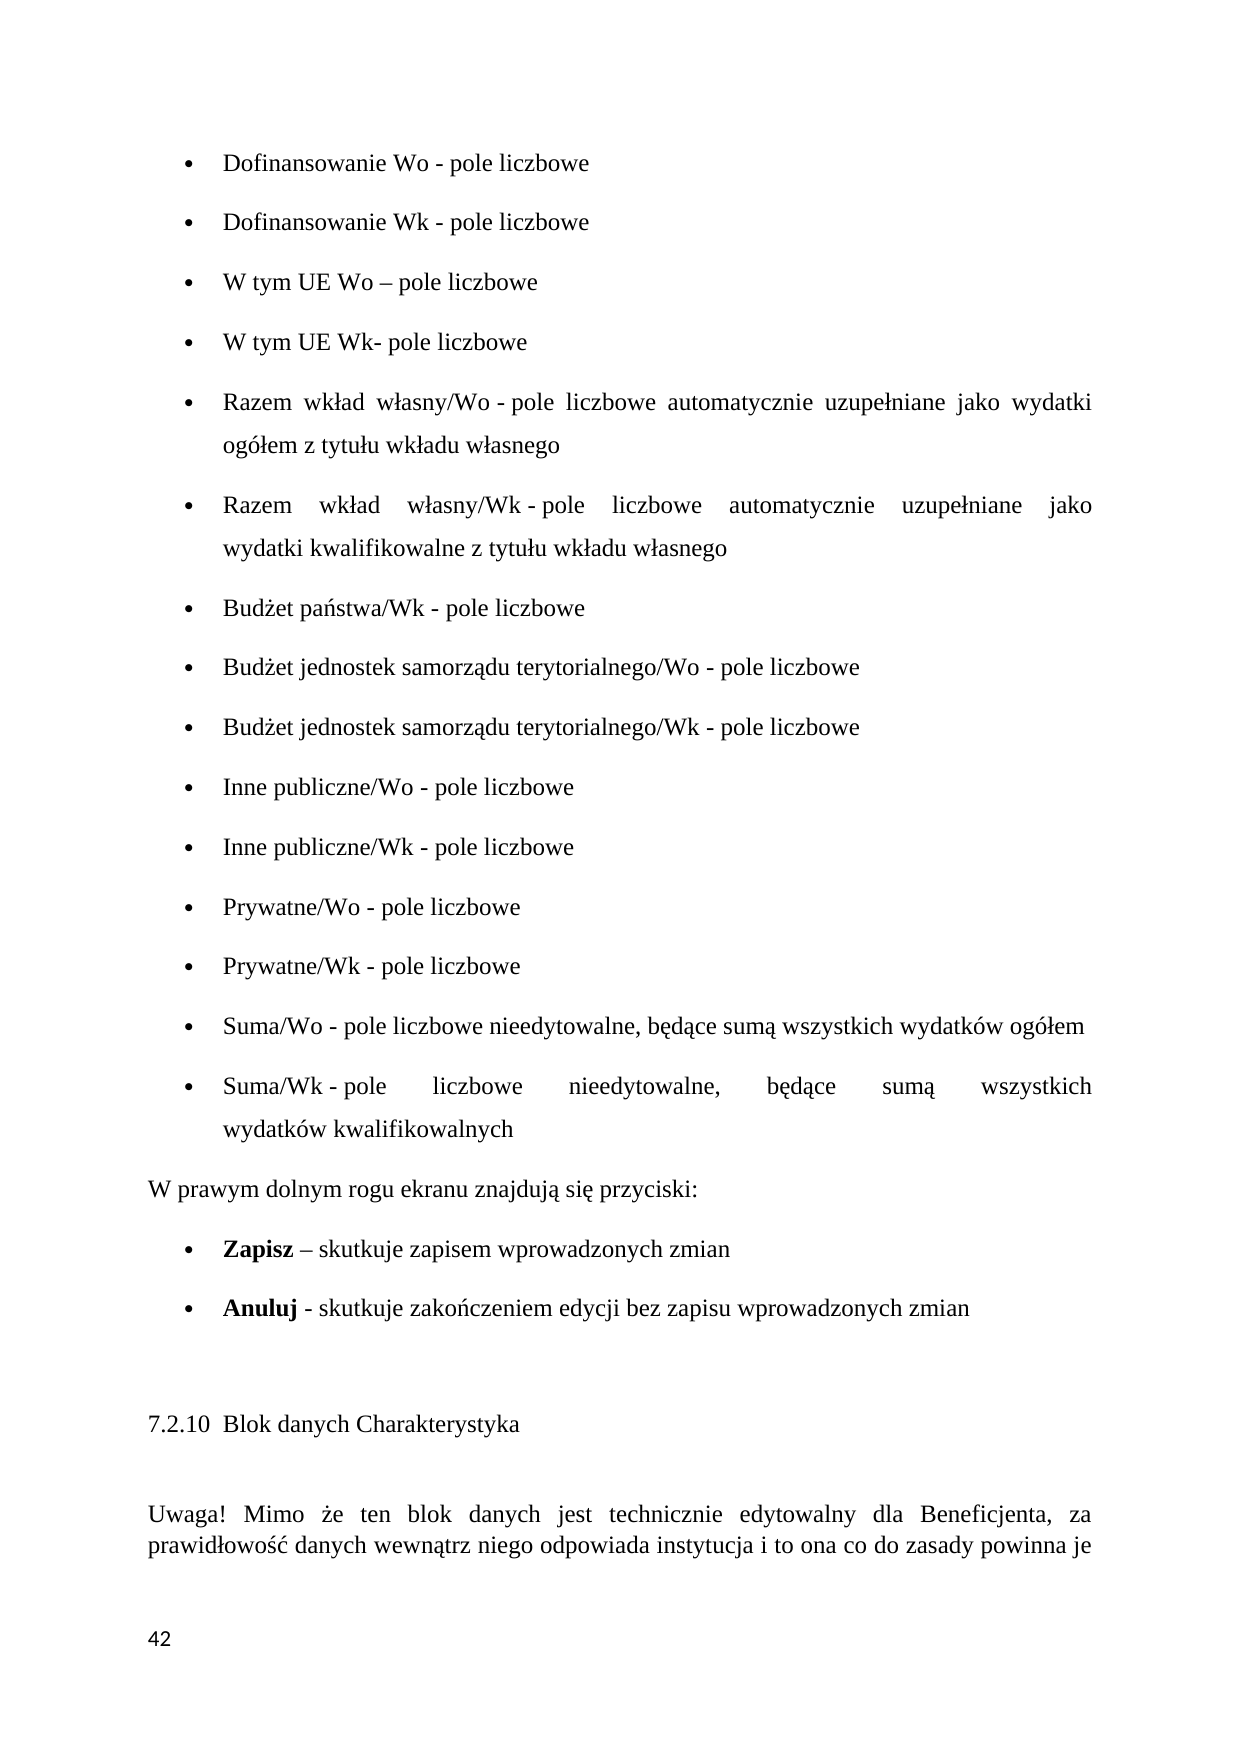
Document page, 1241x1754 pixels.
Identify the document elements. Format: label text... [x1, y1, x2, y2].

list Dofinansowanie Wk - pole liczbowe [185, 207, 1092, 236]
text W prawym dolnym rogu ekranu znajdują się przyciski: [148, 1174, 1092, 1203]
list Suma/Wk - pole liczbowe nieedytowalne, będące sumą wszystkich wydatków kwalifikowalnych [185, 1071, 1092, 1143]
list Budżet jednostek samorządu terytorialnego/Wk - pole liczbowe [185, 712, 1092, 741]
list Prywatne/Wo - pole liczbowe [185, 892, 1092, 920]
list W tym UE Wk- pole liczbowe [185, 327, 1092, 356]
list Zapisz – skutkuje zapisem wprowadzonych zmian [185, 1234, 1092, 1262]
list Anuluj - skutkuje zakończeniem edycji bez zapisu wprowadzonych zmian [185, 1293, 1092, 1322]
subtitle Blok danych Charakterystyka [148, 1409, 1092, 1438]
list Budżet jednostek samorządu terytorialnego/Wo - pole liczbowe [185, 652, 1092, 681]
list Inne publiczne/Wk - pole liczbowe [185, 832, 1092, 861]
list Inne publiczne/Wo - pole liczbowe [185, 772, 1092, 801]
list Prywatne/Wk - pole liczbowe [185, 951, 1092, 980]
list Dofinansowanie Wo - pole liczbowe [185, 148, 1092, 176]
list Budżet państwa/Wk - pole liczbowe [185, 593, 1092, 621]
list W tym UE Wo – pole liczbowe [185, 267, 1092, 296]
list Suma/Wo - pole liczbowe nieedytowalne, będące sumą wszystkich wydatków ogółem [185, 1011, 1092, 1040]
list Razem wkład własny/Wo - pole liczbowe automatycznie uzupełniane jako wydatki ogółem z tytułu wkładu własnego [185, 387, 1092, 459]
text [148, 1499, 1092, 1559]
list Razem wkład własny/Wk - pole liczbowe automatycznie uzupełniane jako wydatki kwalifikowalne z tytułu wkładu własnego [185, 490, 1092, 562]
